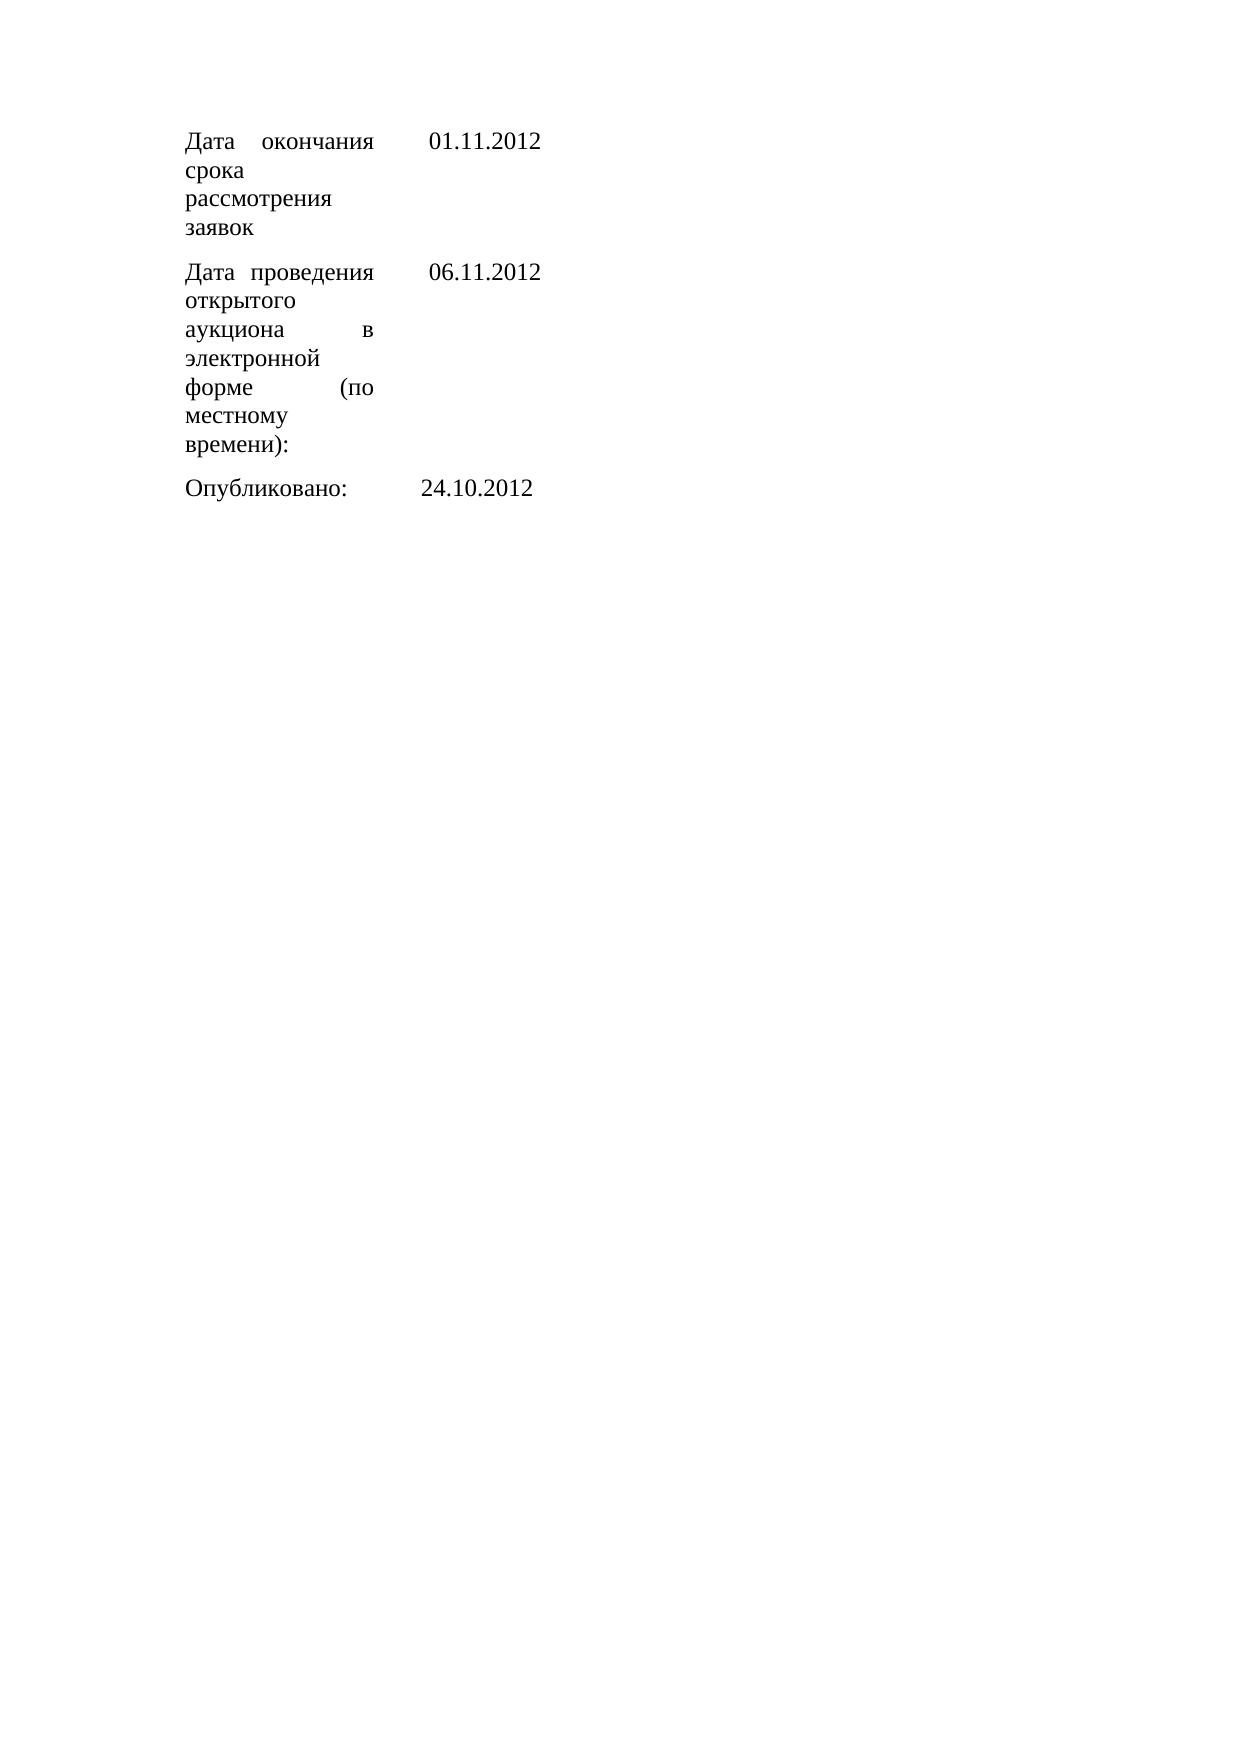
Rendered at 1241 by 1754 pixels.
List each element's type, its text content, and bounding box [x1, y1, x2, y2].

table_header 24.10.2012 [421, 466, 1152, 510]
table_header Опубликовано: [177, 466, 421, 510]
table_cell Дата проведения открытого аукциона в электронной форме (по местному времени): [177, 249, 421, 466]
table_cell Дата окончания срока рассмотрения заявок [177, 118, 421, 249]
table_cell 06.11.2012 [421, 249, 1152, 466]
table_cell 01.11.2012 [421, 118, 1152, 249]
